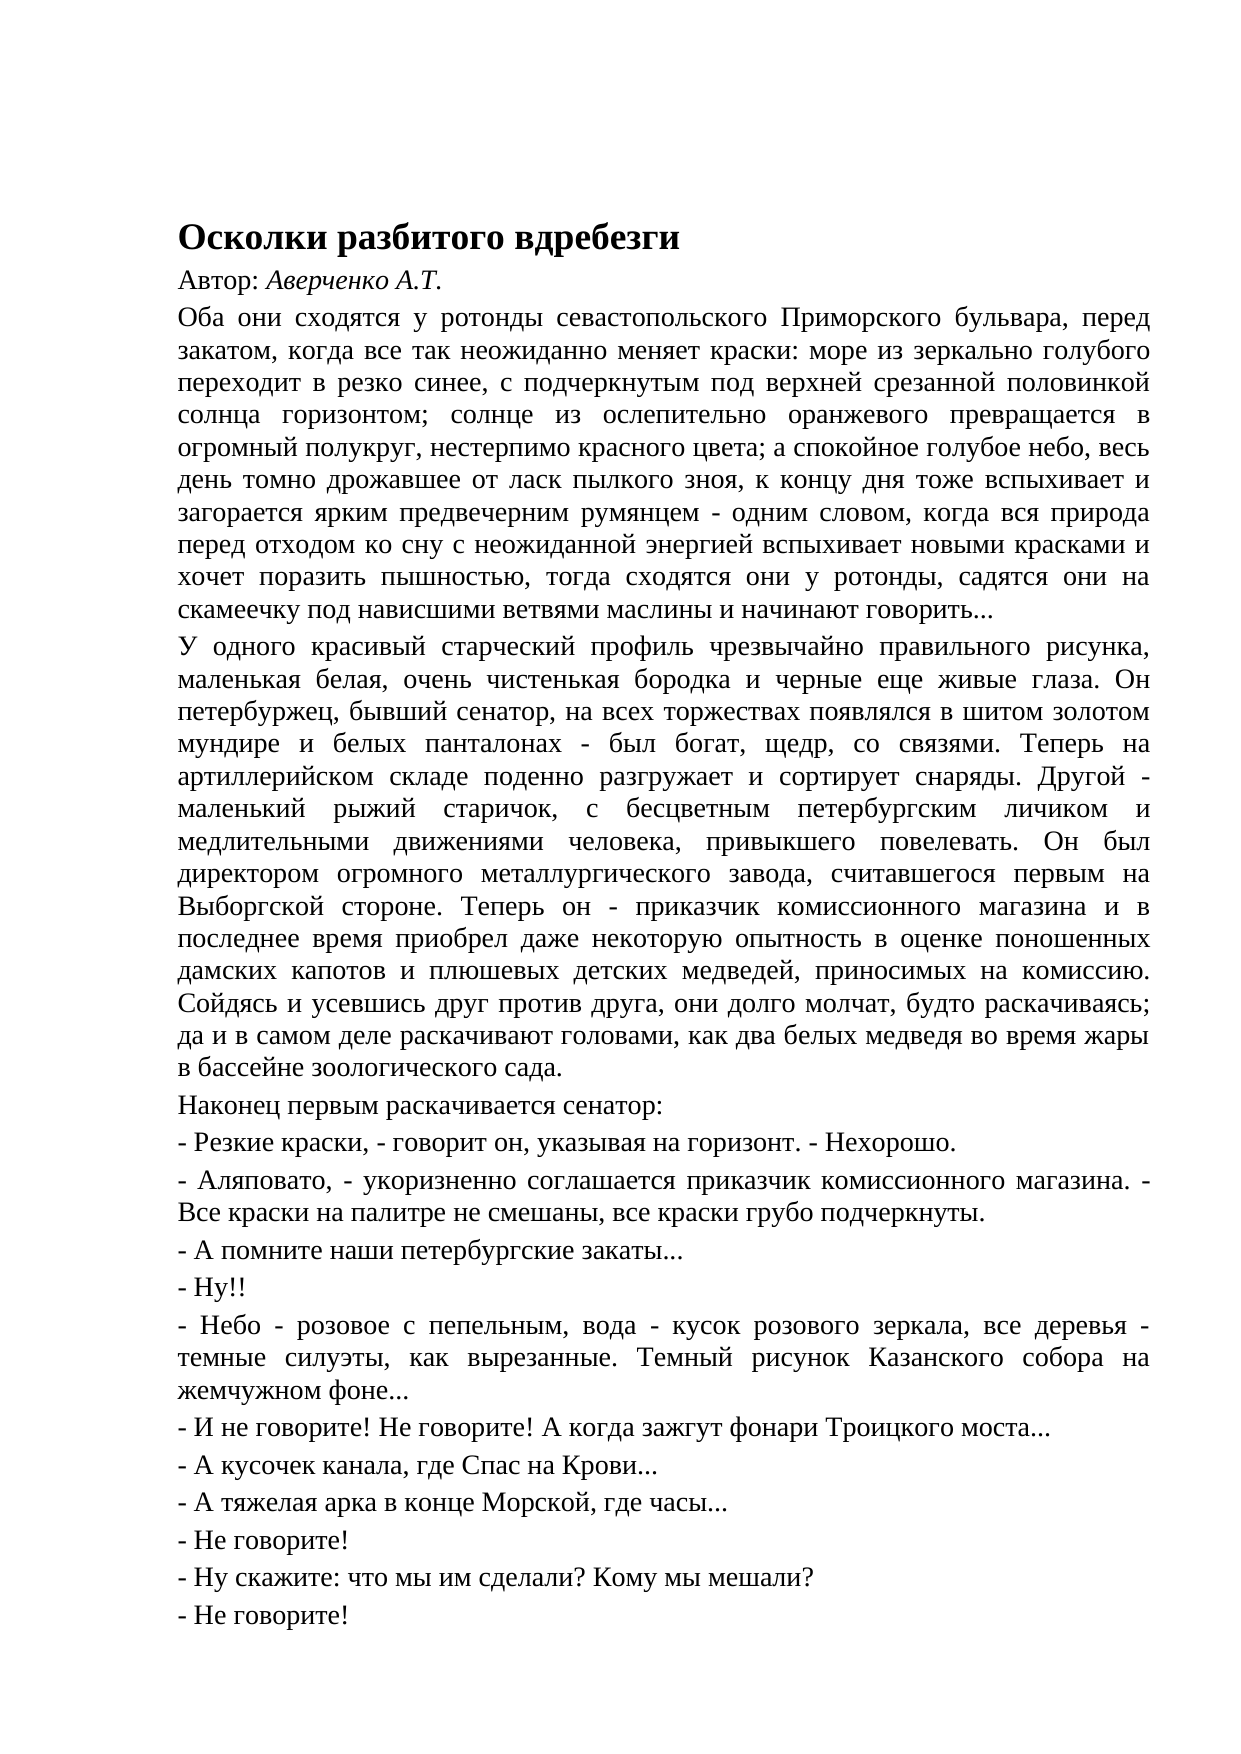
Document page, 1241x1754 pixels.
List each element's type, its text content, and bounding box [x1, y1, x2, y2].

text Наконец первым раскачивается сенатор: [177, 1088, 1152, 1120]
text - Ну скажите: что мы им сделали? Кому мы мешали? [177, 1560, 1152, 1593]
text - Резкие краски, - говорит он, указывая на горизонт. - Нехорошо. [177, 1126, 1152, 1158]
text - Не говорите! [177, 1523, 1152, 1555]
subtitle Осколки разбитого вдребезги [177, 214, 1152, 258]
text Автор: Аверченко А.Т. [177, 263, 1152, 295]
text - Аляповато, - укоризненно соглашается приказчик комиссионного магазина. - Все краски на палитре не смешаны, все краски грубо подчеркнуты. [177, 1163, 1152, 1228]
text - А кусочек канала, где Спас на Крови... [177, 1448, 1152, 1480]
text У одного красивый старческий профиль чрезвычайно правильного рисунка, маленькая белая, очень чистенькая бородка и черные еще живые глаза. Он петербуржец, бывший сенатор, на всех торжествах появлялся в шитом золотом мундире и белых панталонах - был богат, щедр, со связями. Теперь на артиллерийском складе поденно разгружает и сортирует снаряды. Другой - маленький рыжий старичок, с бесцветным петербургским личиком и медлительными движениями человека, привыкшего повелевать. Он был директором огромного металлургического завода, считавшегося первым на Выборгской стороне. Теперь он - приказчик комиссионного магазина и в последнее время приобрел даже некоторую опытность в оценке поношенных дамских капотов и плюшевых детских медведей, приносимых на комиссию. Сойдясь и усевшись друг против друга, они долго молчат, будто раскачиваясь; да и в самом деле раскачивают головами, как два белых медведя во время жары в бассейне зоологического сада. [177, 629, 1152, 1083]
text Оба они сходятся у ротонды севастопольского Приморского бульвара, перед закатом, когда все так неожиданно меняет краски: море из зеркально голубого переходит в резко синее, с подчеркнутым под верхней срезанной половинкой солнца горизонтом; солнце из ослепительно оранжевого превращается в огромный полукруг, нестерпимо красного цвета; а спокойное голубое небо, весь день томно дрожавшее от ласк пылкого зноя, к концу дня тоже вспыхивает и загорается ярким предвечерним румянцем - одним словом, когда вся природа перед отходом ко сну с неожиданной энергией вспыхивает новыми красками и хочет поразить пышностью, тогда сходятся они у ротонды, садятся они на скамеечку под нависшими ветвями маслины и начинают говорить... [177, 300, 1152, 624]
text - И не говорите! Не говорите! А когда зажгут фонари Троицкого моста... [177, 1410, 1152, 1443]
text - А тяжелая арка в конце Морской, где часы... [177, 1485, 1152, 1518]
text - Небо - розовое с пепельным, вода - кусок розового зеркала, все деревья - темные силуэты, как вырезанные. Темный рисунок Казанского собора на жемчужном фоне... [177, 1308, 1152, 1405]
text - Ну!! [177, 1270, 1152, 1303]
text - А помните наши петербургские закаты... [177, 1233, 1152, 1265]
text - Не говорите! [177, 1598, 1152, 1630]
